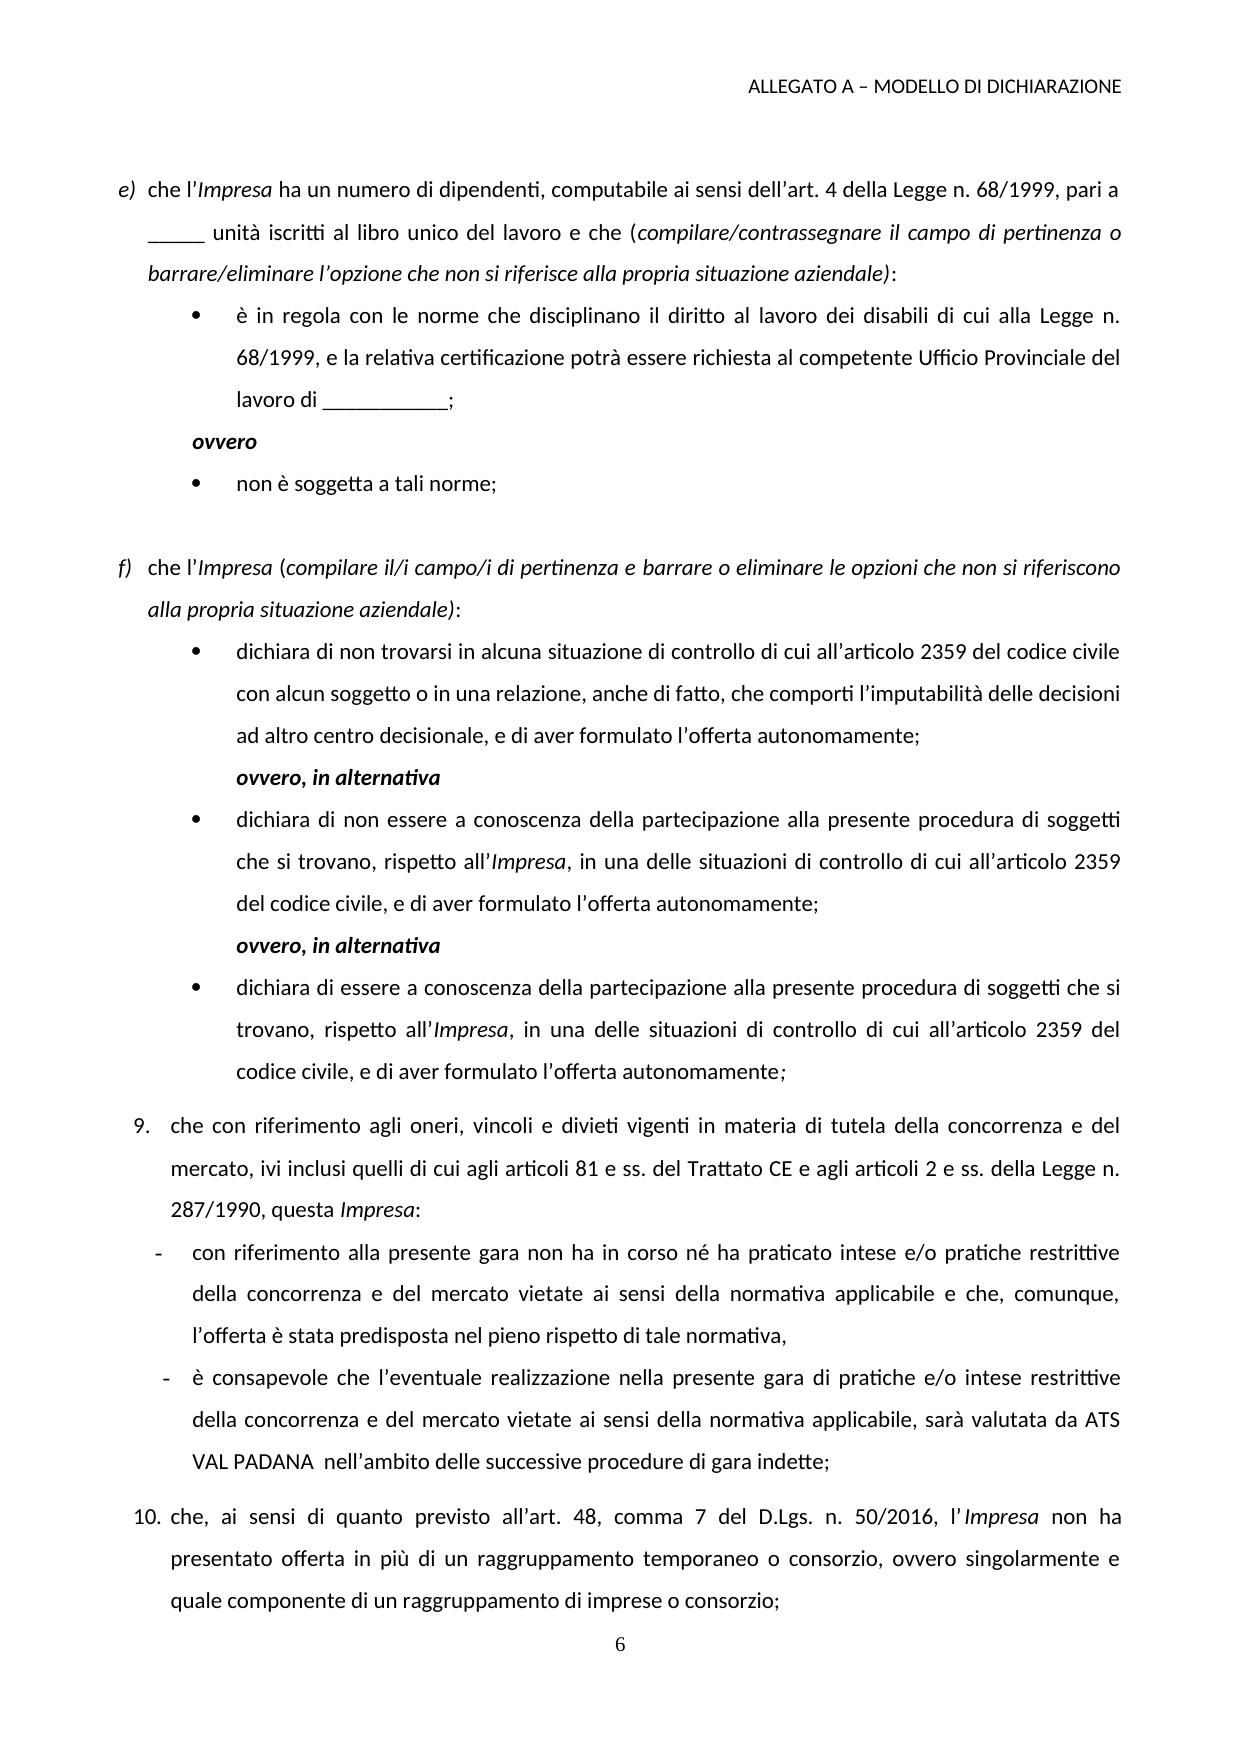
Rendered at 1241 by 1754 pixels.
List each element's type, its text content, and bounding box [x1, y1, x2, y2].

text ovvero, in alternativa [236, 931, 1122, 959]
text ovvero, in alternativa [236, 763, 1122, 791]
list non è soggetta a tali norme; [192, 469, 1122, 497]
list con riferimento alla presente gara non ha in corso né ha praticato intese e/o pratiche restrittive della concorrenza e del mercato vietate ai sensi della normativa applicabile e che, comunque, l’offerta è stata predisposta nel pieno rispetto di tale normativa, [154, 1238, 1122, 1349]
list è consapevole che l’eventuale realizzazione nella presente gara di pratiche e/o intese restrittive della concorrenza e del mercato vietate ai sensi della normativa applicabile, sarà valutata da ATS VAL PADANA nell’ambito delle successive procedure di gara indette; [162, 1363, 1122, 1476]
list dichiara di non trovarsi in alcuna situazione di controllo di cui all’articolo 2359 del codice civile con alcun soggetto o in una relazione, anche di fatto, che comporti l’imputabilità delle decisioni ad altro centro decisionale, e di aver formulato l’offerta autonomamente; [192, 637, 1122, 749]
list che l’Impresa ha un numero di dipendenti, computabile ai sensi dell’art. 4 della Legge n. 68/1999, pari a _____ unità iscritti al libro unico del lavoro e che (compilare/contrassegnare il campo di pertinenza o barrare/eliminare l’opzione che non si riferisce alla propria situazione aziendale): [118, 176, 1122, 288]
list che, ai sensi di quanto previsto all’art. 48, comma 7 del D.Lgs. n. 50/2016, l’Impresa non ha presentato offerta in più di un raggruppamento temporaneo o consorzio, ovvero singolarmente e quale componente di un raggruppamento di imprese o consorzio; [133, 1502, 1122, 1614]
list dichiara di essere a conoscenza della partecipazione alla presente procedura di soggetti che si trovano, rispetto all’Impresa, in una delle situazioni di controllo di cui all’articolo 2359 del codice civile, e di aver formulato l’offerta autonomamente; [192, 973, 1122, 1085]
list è in regola con le norme che disciplinano il diritto al lavoro dei disabili di cui alla Legge n. 68/1999, e la relativa certificazione potrà essere richiesta al competente Ufficio Provinciale del lavoro di ___________; [192, 302, 1122, 413]
text ovvero [192, 427, 1122, 456]
list che con riferimento agli oneri, vincoli e divieti vigenti in materia di tutela della concorrenza e del mercato, ivi inclusi quelli di cui agli articoli 81 e ss. del Trattato CE e agli articoli 2 e ss. della Legge n. 287/1990, questa Impresa: [133, 1112, 1122, 1224]
list che l’Impresa (compilare il/i campo/i di pertinenza e barrare o eliminare le opzioni che non si riferiscono alla propria situazione aziendale): [118, 553, 1122, 623]
list dichiara di non essere a conoscenza della partecipazione alla presente procedura di soggetti che si trovano, rispetto all’Impresa, in una delle situazioni di controllo di cui all’articolo 2359 del codice civile, e di aver formulato l’offerta autonomamente; [192, 805, 1122, 917]
